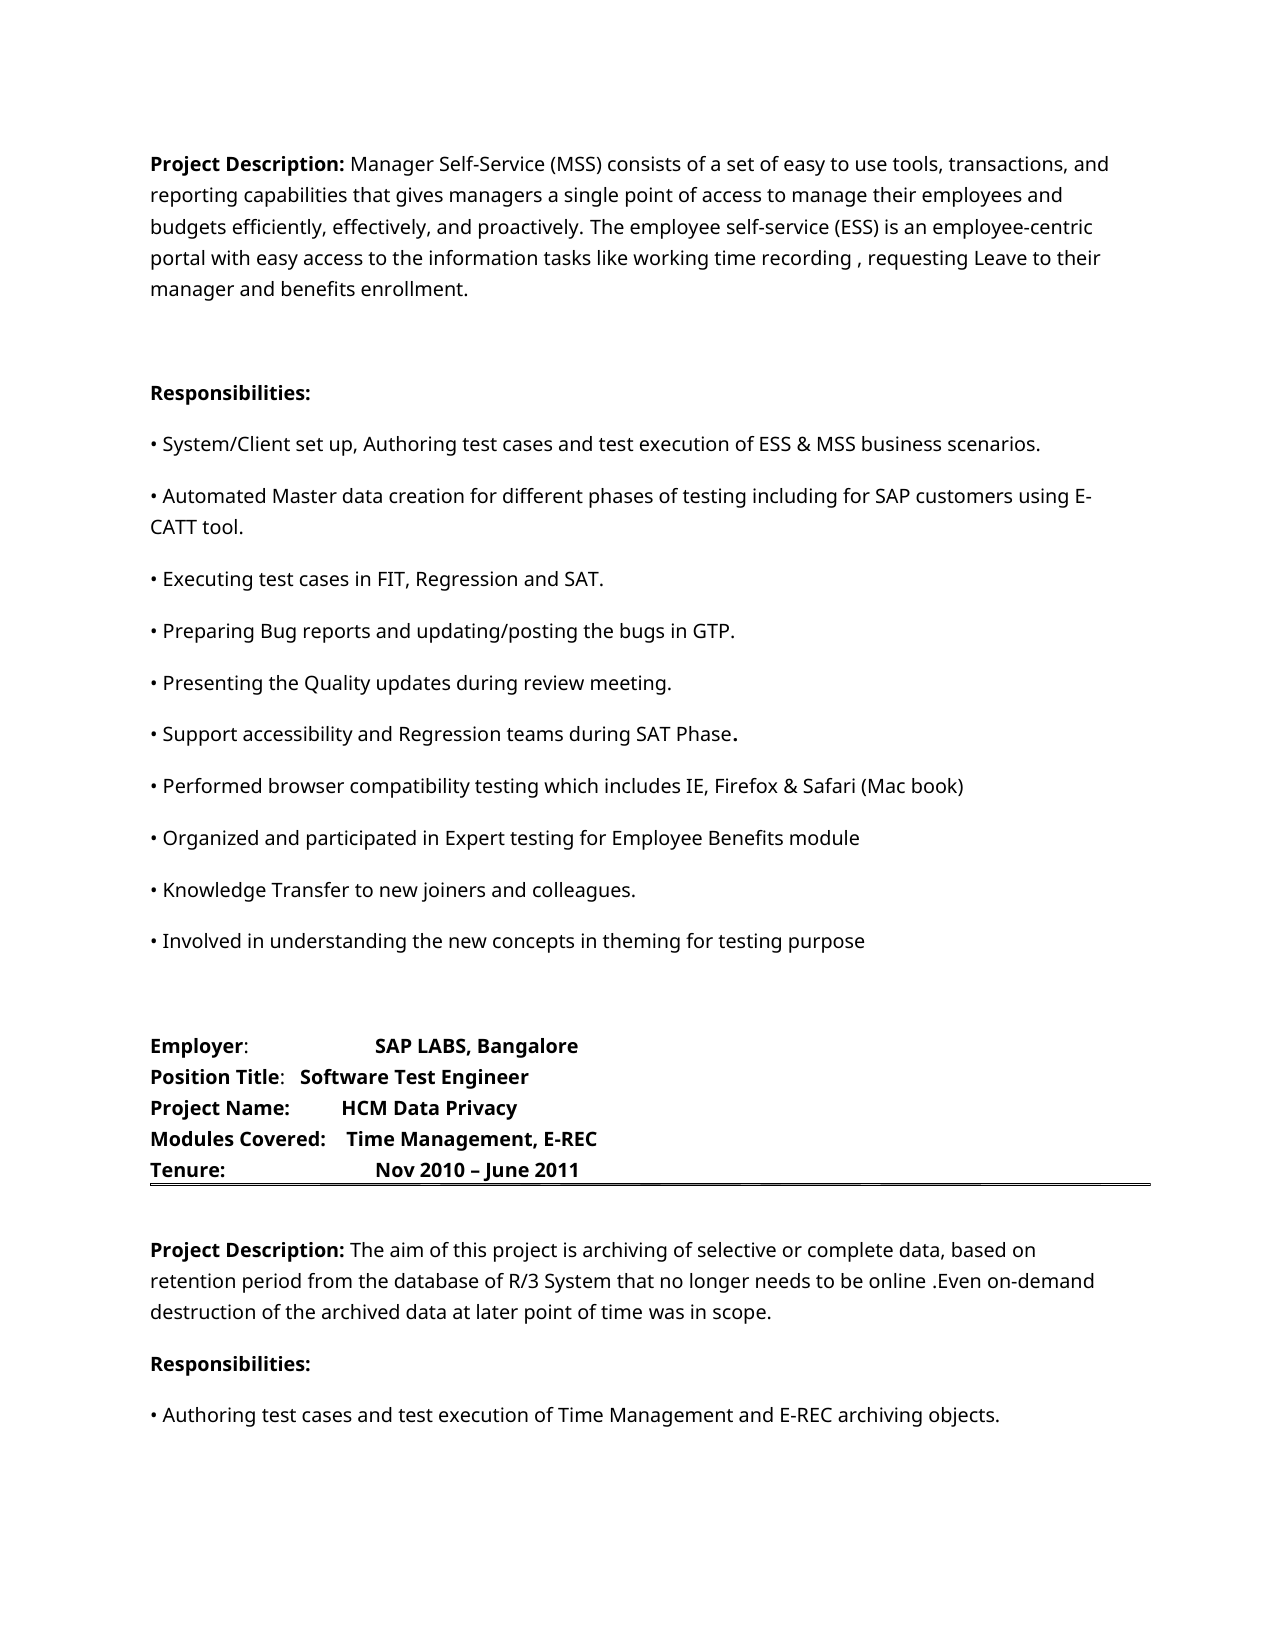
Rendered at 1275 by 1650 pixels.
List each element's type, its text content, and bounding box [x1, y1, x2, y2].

text • System/Client set up, Authoring test cases and test execution of ESS & MSS business scenarios. [150, 431, 1125, 458]
text Project Description: Manager Self-Service (MSS) consists of a set of easy to use tools, transactions, and reporting capabilities that gives managers a single point of access to manage their employees and budgets efficiently, effectively, and proactively. The employee self-service (ESS) is an employee-centric portal with easy access to the information tasks like working time recording , requesting Leave to their manager and benefits enrollment. [150, 150, 1125, 302]
text Responsibilities: [150, 1350, 1125, 1377]
text Project Name: HCM Data Privacy [150, 1094, 1125, 1121]
text Project Description: The aim of this project is archiving of selective or complete data, based on retention period from the database of R/3 System that no longer needs to be online .Even on-demand destruction of the archived data at later point of time was in scope. [150, 1236, 1125, 1325]
text • Performed browser compatibility testing which includes IE, Firefox & Safari (Mac book) [150, 772, 1125, 799]
text • Authoring test cases and test execution of Time Management and E-REC archiving objects. [150, 1402, 1125, 1428]
text • Involved in understanding the new concepts in theming for testing purpose [150, 928, 1125, 954]
text • Executing test cases in FIT, Regression and SAT. [150, 565, 1125, 592]
text • Preparing Bug reports and updating/posting the bugs in GTP. [150, 617, 1125, 644]
text • Support accessibility and Regression teams during SAT Phase. [150, 721, 1125, 747]
text Employer: SAP LABS, Bangalore [150, 1032, 1125, 1059]
text • Knowledge Transfer to new joiners and colleagues. [150, 876, 1125, 903]
text Modules Covered: Time Management, E-REC [150, 1125, 1125, 1152]
text Responsibilities: [150, 379, 1125, 406]
text • Presenting the Quality updates during review meeting. [150, 669, 1125, 696]
text Tenure: Nov 2010 – June 2011 [150, 1156, 1125, 1183]
text • Automated Master data creation for different phases of testing including for SAP customers using E-CATT tool. [150, 482, 1125, 540]
text • Organized and participated in Expert testing for Employee Benefits module [150, 824, 1125, 851]
text Position Title: Software Test Engineer [150, 1063, 1125, 1090]
